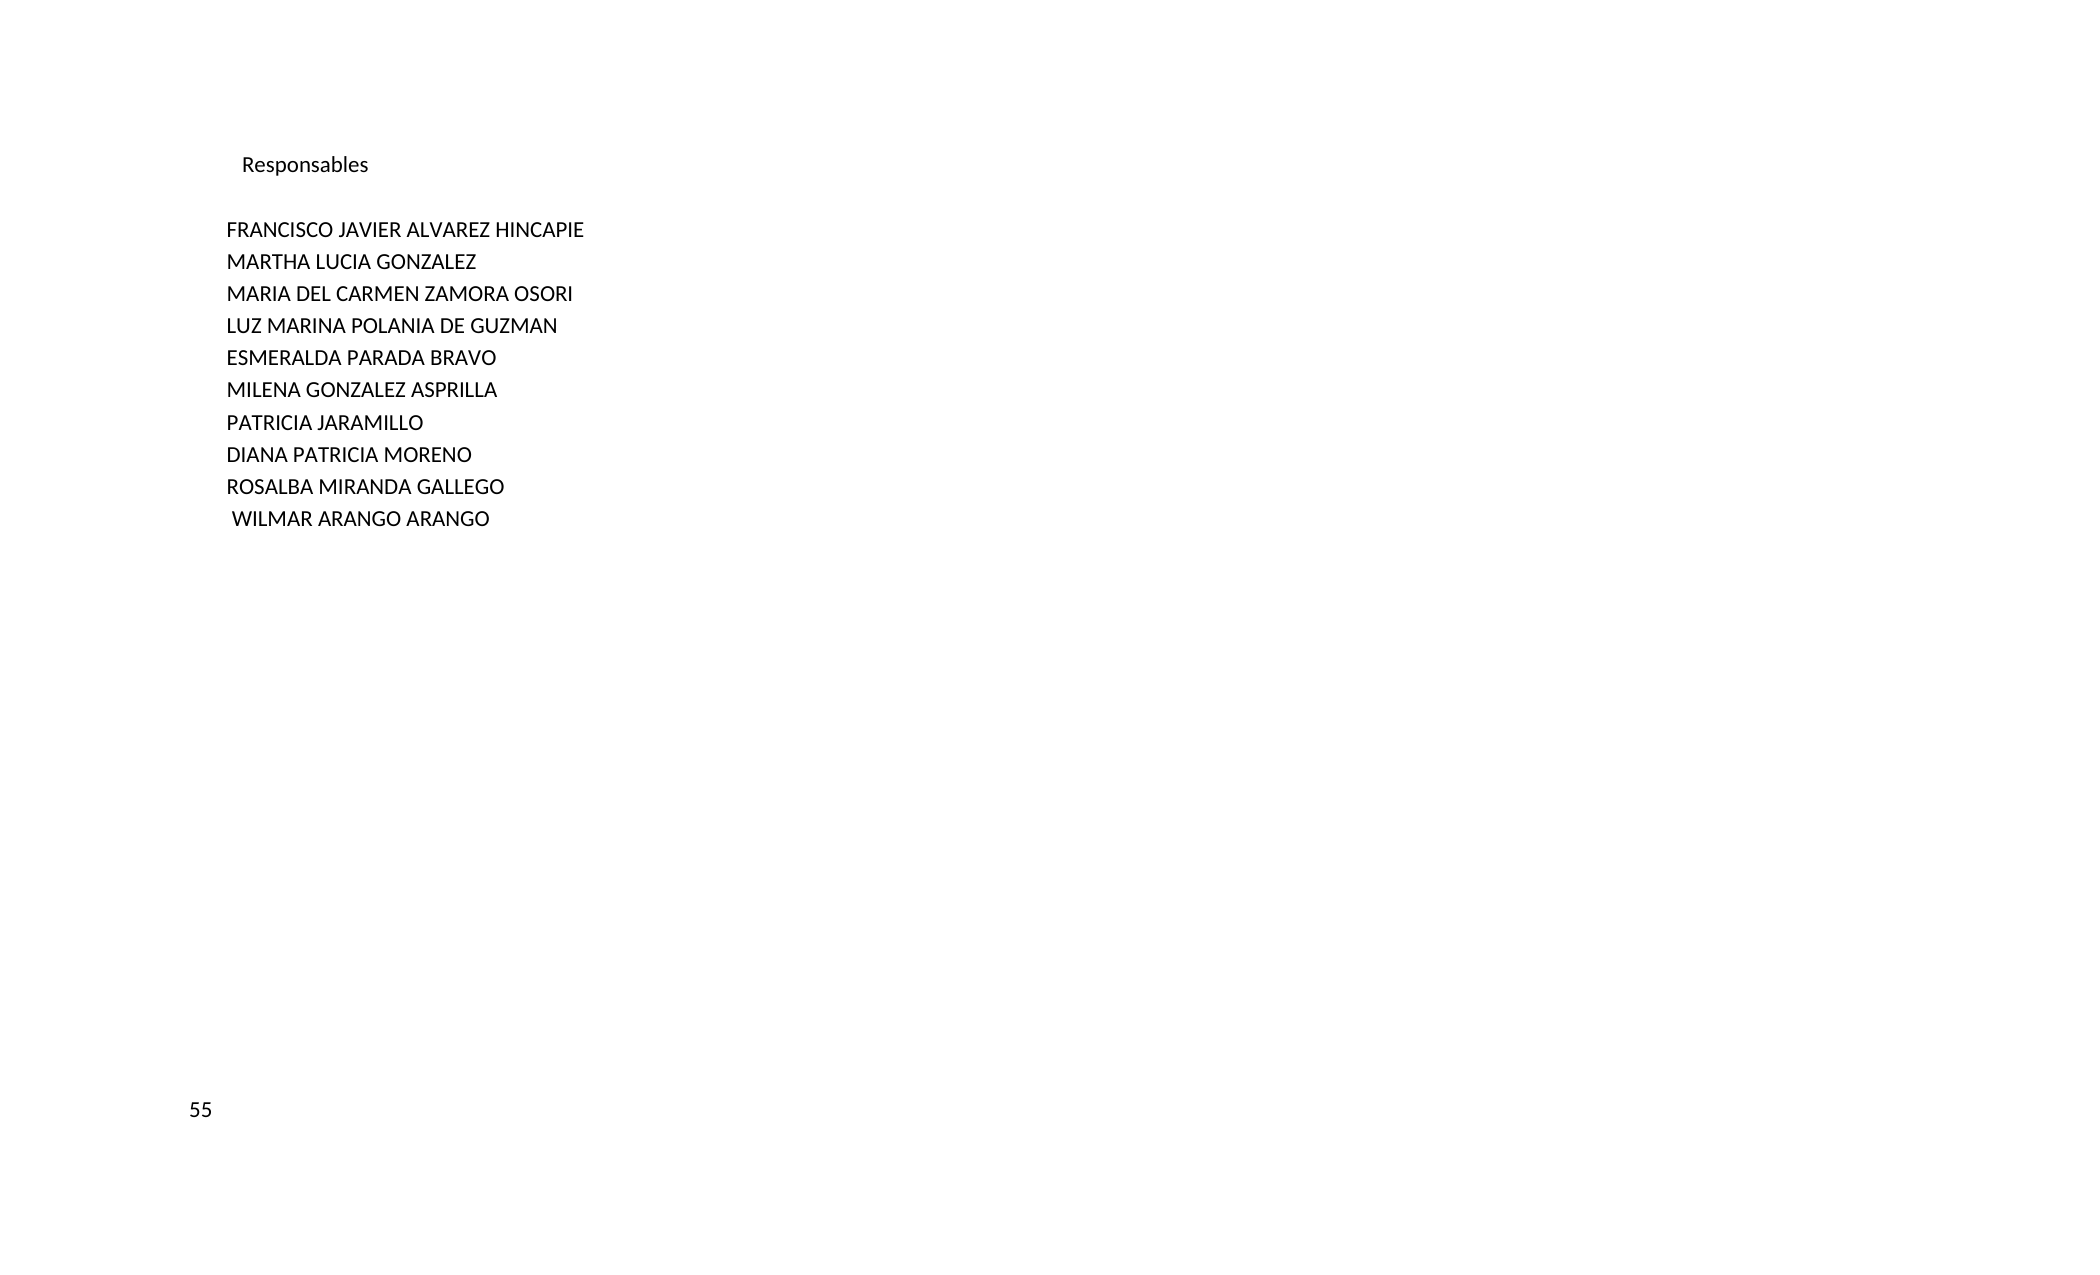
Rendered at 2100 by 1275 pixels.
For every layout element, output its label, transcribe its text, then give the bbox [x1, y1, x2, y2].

text MARIA DEL CARMEN ZAMORA OSORI [226, 279, 2053, 307]
text WILMAR ARANGO ARANGO [226, 504, 2053, 532]
text LUZ MARINA POLANIA DE GUZMAN [226, 311, 2053, 339]
text MARTHA LUCIA GONZALEZ [226, 247, 2053, 275]
text FRANCISCO JAVIER ALVAREZ HINCAPIE [226, 215, 2053, 243]
text DIANA PATRICIA MORENO [226, 440, 2053, 468]
text ESMERALDA PARADA BRAVO [226, 343, 2053, 371]
text MILENA GONZALEZ ASPRILLA [226, 376, 2053, 404]
text ROSALBA MIRANDA GALLEGO [226, 472, 2053, 500]
text PATRICIA JARAMILLO [226, 408, 2053, 436]
text Responsables [226, 150, 2053, 178]
